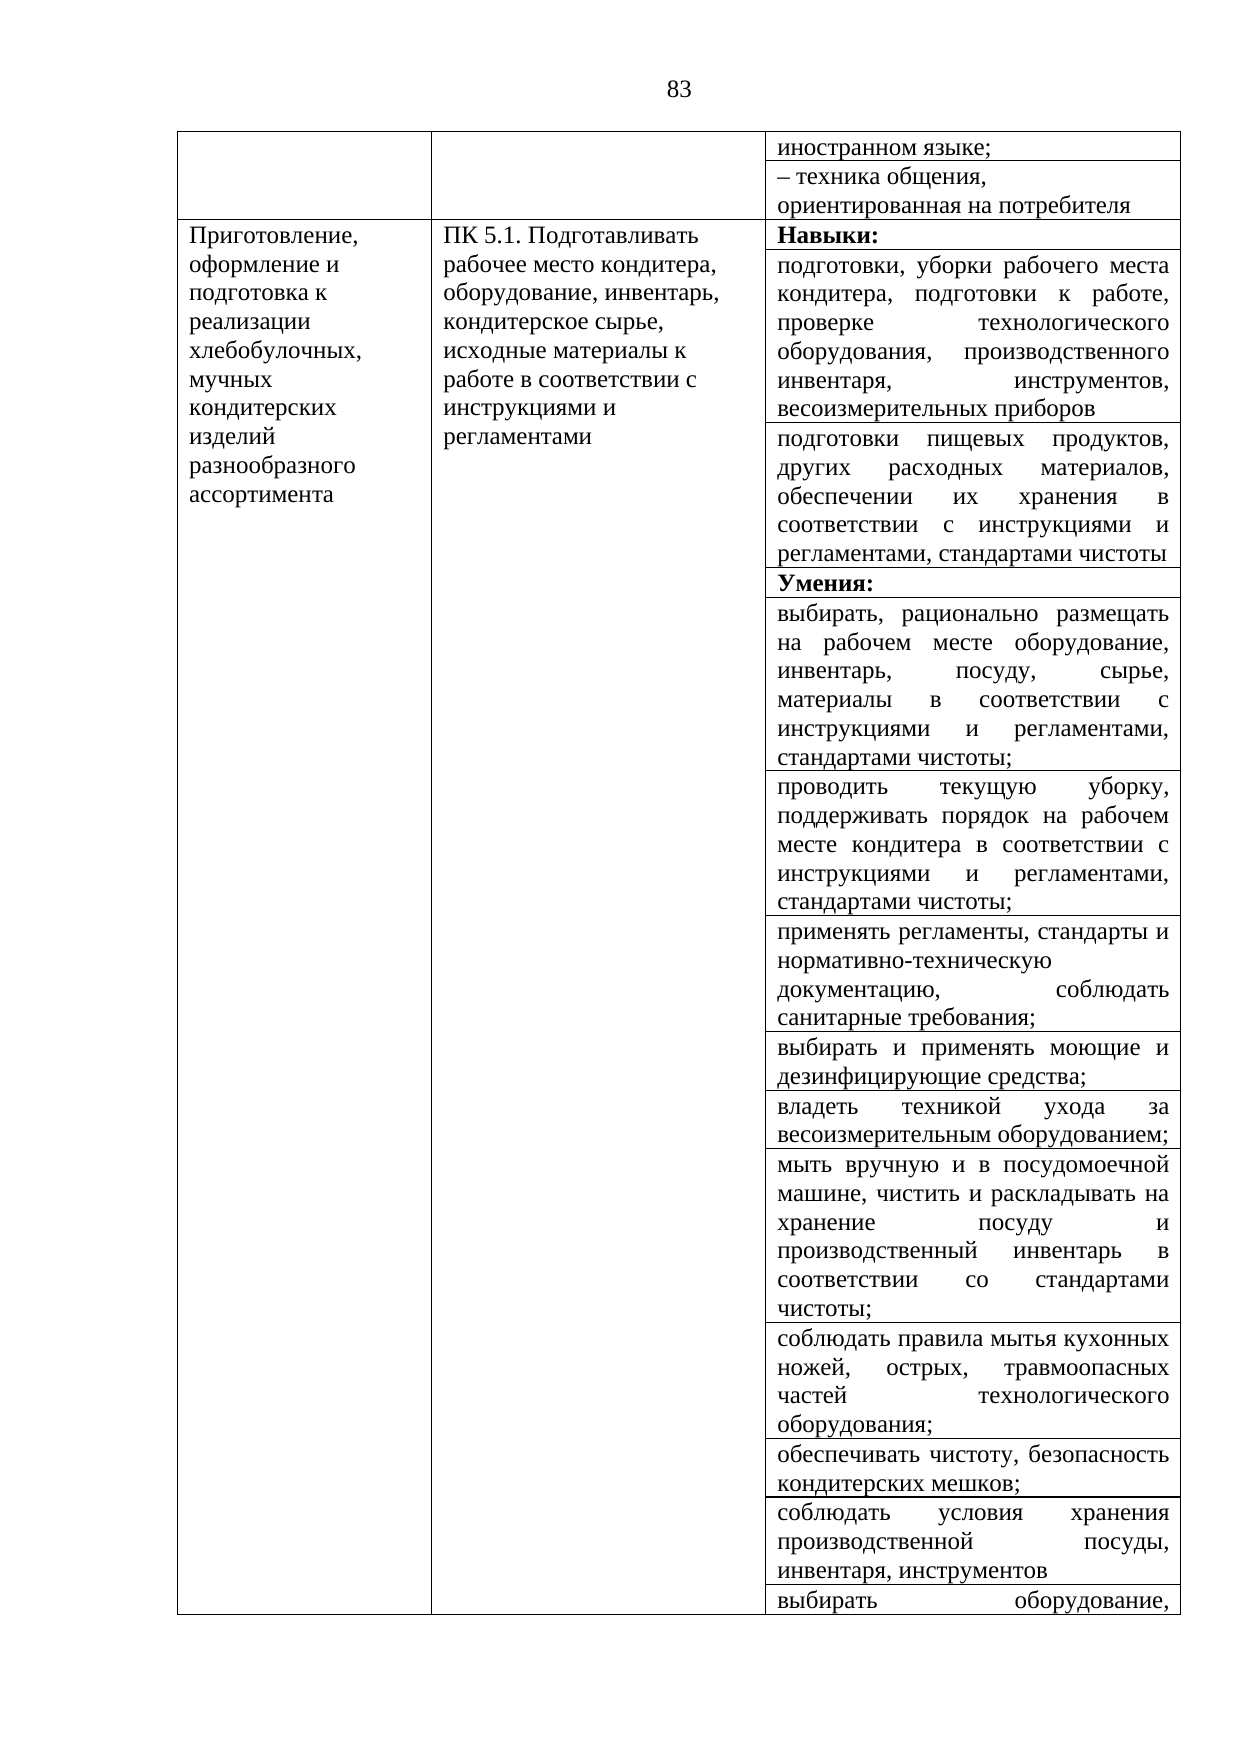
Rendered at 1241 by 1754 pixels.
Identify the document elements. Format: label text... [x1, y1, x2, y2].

table_cell Приготовление, оформление и подготовка к реализации хлебобулочных, мучных кондитерских изделий разнообразного ассортимента [178, 220, 431, 1613]
table_cell подготовки пищевых продуктов, других расходных материалов, обеспечении их хранения в соответствии с инструкциями и регламентами, стандартами чистоты [766, 423, 1180, 567]
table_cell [766, 132, 1180, 160]
table_cell обеспечивать чистоту, безопасность кондитерских мешков; [766, 1439, 1180, 1496]
table_cell соблюдать условия хранения производственной посуды, инвентаря, инструментов [766, 1498, 1180, 1584]
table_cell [766, 1585, 1180, 1613]
table_cell Навыки: [766, 220, 1180, 249]
table_cell подготовки, уборки рабочего места кондитера, подготовки к работе, проверке технологического оборудования, производственного инвентаря, инструментов, весоизмерительных приборов [766, 250, 1180, 422]
table_cell применять регламенты, стандарты и нормативно-техническую документацию, соблюдать санитарные требования; [766, 916, 1180, 1031]
table_cell – техника общения, ориентированная на потребителя [766, 161, 1180, 219]
table_cell владеть техникой ухода за весоизмерительным оборудованием; [766, 1091, 1180, 1148]
table_cell выбирать и применять моющие и дезинфицирующие средства; [766, 1032, 1180, 1090]
table_cell ПК 5.1. Подготавливать рабочее место кондитера, оборудование, инвентарь, кондитерское сырье, исходные материалы к работе в соответствии с инструкциями и регламентами [432, 220, 765, 1613]
table_cell Умения: [766, 568, 1180, 597]
table_cell мыть вручную и в посудомоечной машине, чистить и раскладывать на хранение посуду и производственный инвентарь в соответствии со стандартами чистоты; [766, 1149, 1180, 1322]
table_cell соблюдать правила мытья кухонных ножей, острых, травмоопасных частей технологического оборудования; [766, 1323, 1180, 1438]
table_cell проводить текущую уборку, поддерживать порядок на рабочем месте кондитера в соответствии с инструкциями и регламентами, стандартами чистоты; [766, 771, 1180, 915]
table_cell выбирать, рационально размещать на рабочем месте оборудование, инвентарь, посуду, сырье, материалы в соответствии с инструкциями и регламентами, стандартами чистоты; [766, 598, 1180, 770]
